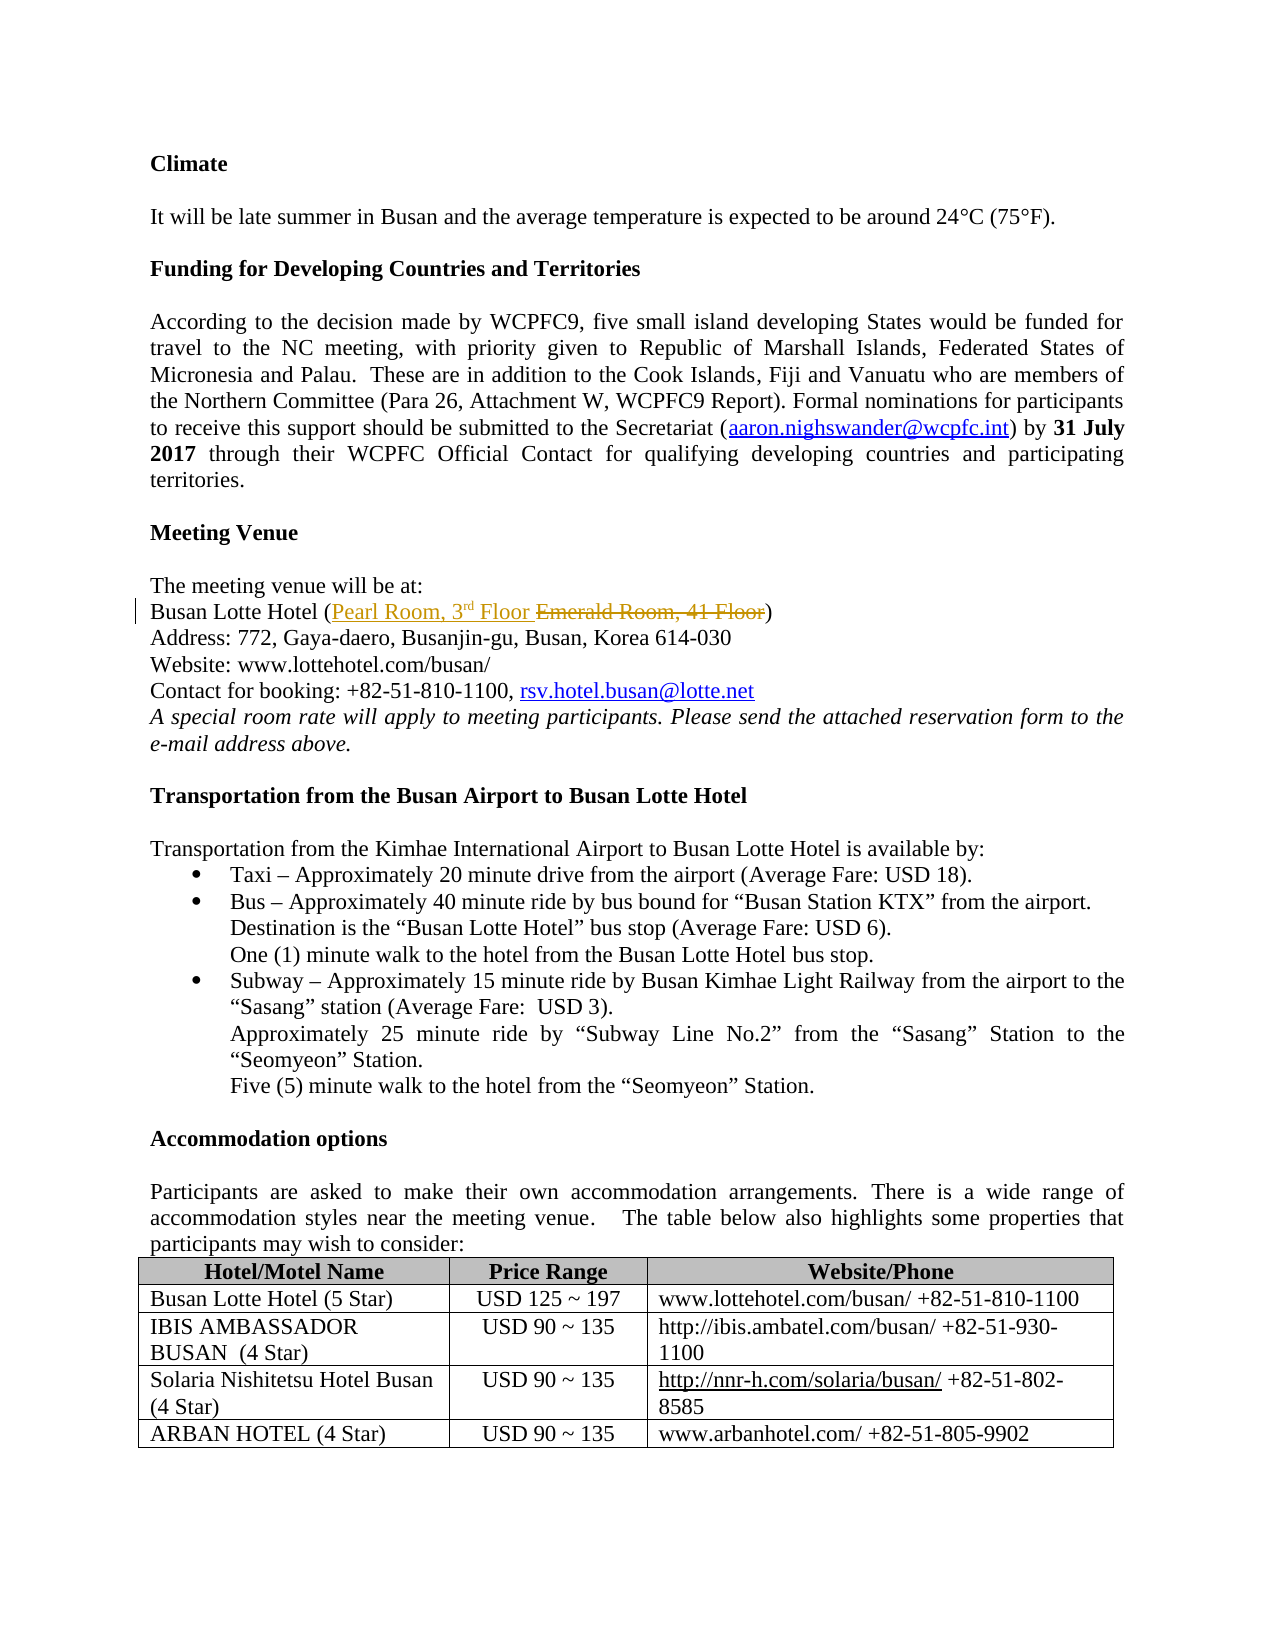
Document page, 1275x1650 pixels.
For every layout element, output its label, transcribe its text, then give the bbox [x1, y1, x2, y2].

text Transportation from the Kimhae International Airport to Busan Lotte Hotel is available by: [150, 835, 1125, 862]
text Participants are asked to make their own accommodation arrangements. There is a wide range of accommodation styles near the meeting venue. The table below also highlights some properties that participants may wish to consider: [150, 1178, 1125, 1257]
table_cell www.lottehotel.com/busan/ +82-51-810-1100 [648, 1285, 1113, 1312]
table_header Hotel/Motel Name [139, 1258, 449, 1284]
table_cell www.arbanhotel.com/ +82-51-805-9902 [648, 1420, 1113, 1447]
text Funding for Developing Countries and Territories [150, 255, 1125, 282]
table_cell USD 90 ~ 135 [450, 1366, 647, 1419]
text Contact for booking: +82-51-810-1100, rsv.hotel.busan@lotte.net [150, 677, 1125, 703]
text One (1) minute walk to the hotel from the Busan Lotte Hotel bus stop. [230, 941, 1125, 967]
table_cell USD 90 ~ 135 [450, 1313, 647, 1365]
list Subway – Approximately 15 minute ride by Busan Kimhae Light Railway from the airport to the “Sasang” station (Average Fare: USD 3). [192, 967, 1125, 1020]
list Bus – Approximately 40 minute ride by bus bound for “Busan Station KTX” from the airport. [192, 888, 1125, 914]
text The meeting venue will be at: [150, 572, 1125, 598]
table_cell IBIS AMBASSADOR BUSAN (4 Star) [139, 1313, 449, 1365]
table_header Price Range [450, 1258, 647, 1284]
text Meeting Venue [150, 519, 1125, 545]
text Climate [150, 150, 1125, 176]
table_cell Solaria Nishitetsu Hotel Busan (4 Star) [139, 1366, 449, 1419]
text Approximately 25 minute ride by “Subway Line No.2” from the “Sasang” Station to the “Seomyeon” Station. [230, 1020, 1125, 1072]
table_cell USD 90 ~ 135 [450, 1420, 647, 1447]
table_cell http://nnr-h.com/solaria/busan/ +82-51-802-8585 [648, 1366, 1113, 1419]
text It will be late summer in Busan and the average temperature is expected to be around 24°C (75°F). [150, 203, 1125, 229]
text Busan Lotte Hotel () [150, 598, 1125, 624]
text Address: 772, Gaya-daero, Busanjin-gu, Busan, Korea 614-030 [150, 624, 1125, 651]
table_cell ARBAN HOTEL (4 Star) [139, 1420, 449, 1447]
text Transportation from the Busan Airport to Busan Lotte Hotel [150, 782, 1125, 809]
text Five (5) minute walk to the hotel from the “Seomyeon” Station. [230, 1072, 1125, 1099]
table_cell http://ibis.ambatel.com/busan/ +82-51-930-1100 [648, 1313, 1113, 1365]
table_cell USD 125 ~ 197 [450, 1285, 647, 1312]
text Destination is the “Busan Lotte Hotel” bus stop (Average Fare: USD 6). [230, 914, 1125, 941]
table_header Website/Phone [648, 1258, 1113, 1284]
table_cell Busan Lotte Hotel (5 Star) [139, 1285, 449, 1312]
text Accommodation options [150, 1125, 1125, 1151]
text According to the decision made by WCPFC9, five small island developing States would be funded for travel to the NC meeting, with priority given to Republic of Marshall Islands, Federated States of Micronesia and Palau. These are in addition to the Cook Islands, Fiji and Vanuatu who are members of the Northern Committee (Para 26, Attachment W, WCPFC9 Report). Formal nominations for participants to receive this support should be submitted to the Secretariat (aaron.nighswander@wcpfc.int) by 31 July 2017 through their WCPFC Official Contact for qualifying developing countries and participating territories. [150, 308, 1125, 493]
text Website: www.lottehotel.com/busan/ [150, 651, 1125, 677]
text A special room rate will apply to meeting participants. Please send the attached reservation form to the e-mail address above. [150, 703, 1125, 756]
list Taxi – Approximately 20 minute drive from the airport (Average Fare: USD 18). [192, 862, 1125, 888]
